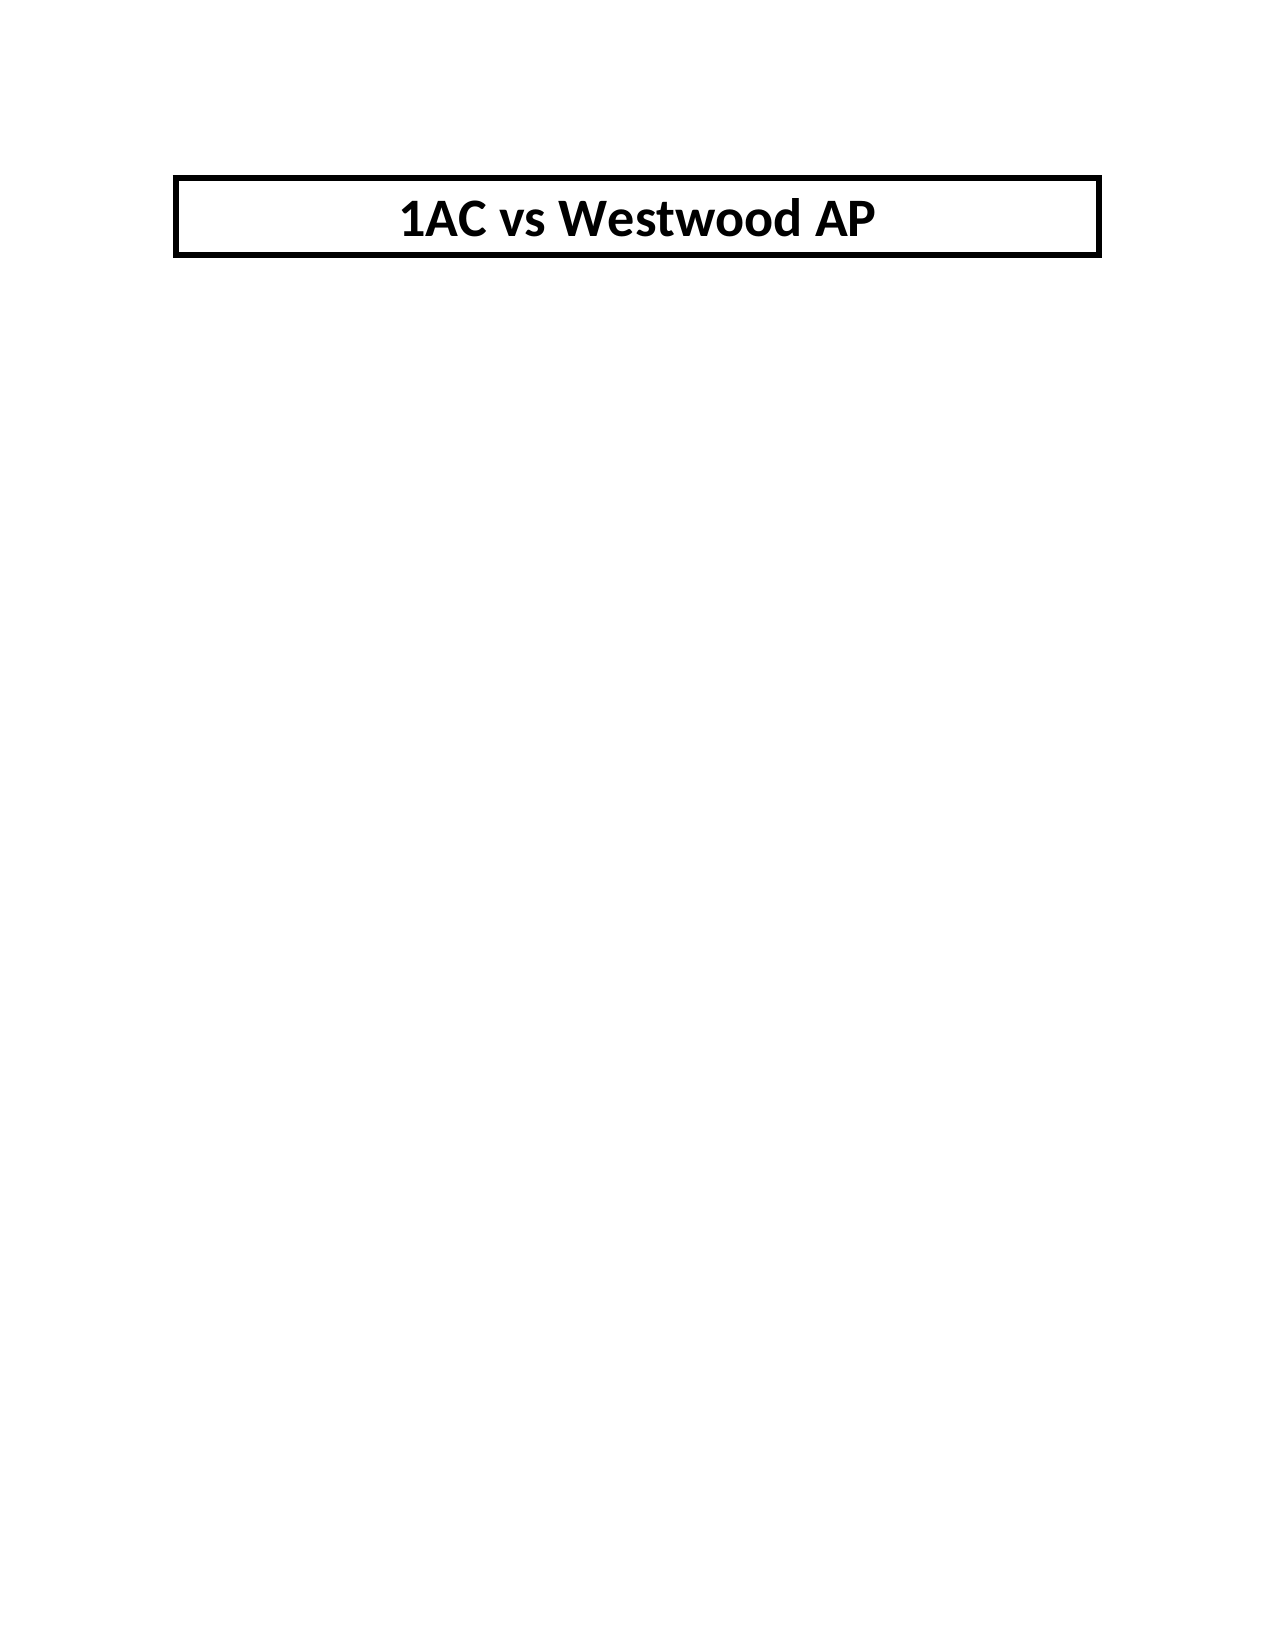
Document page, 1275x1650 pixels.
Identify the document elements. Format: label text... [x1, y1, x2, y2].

subtitle 1AC vs Westwood AP [179, 181, 1096, 252]
